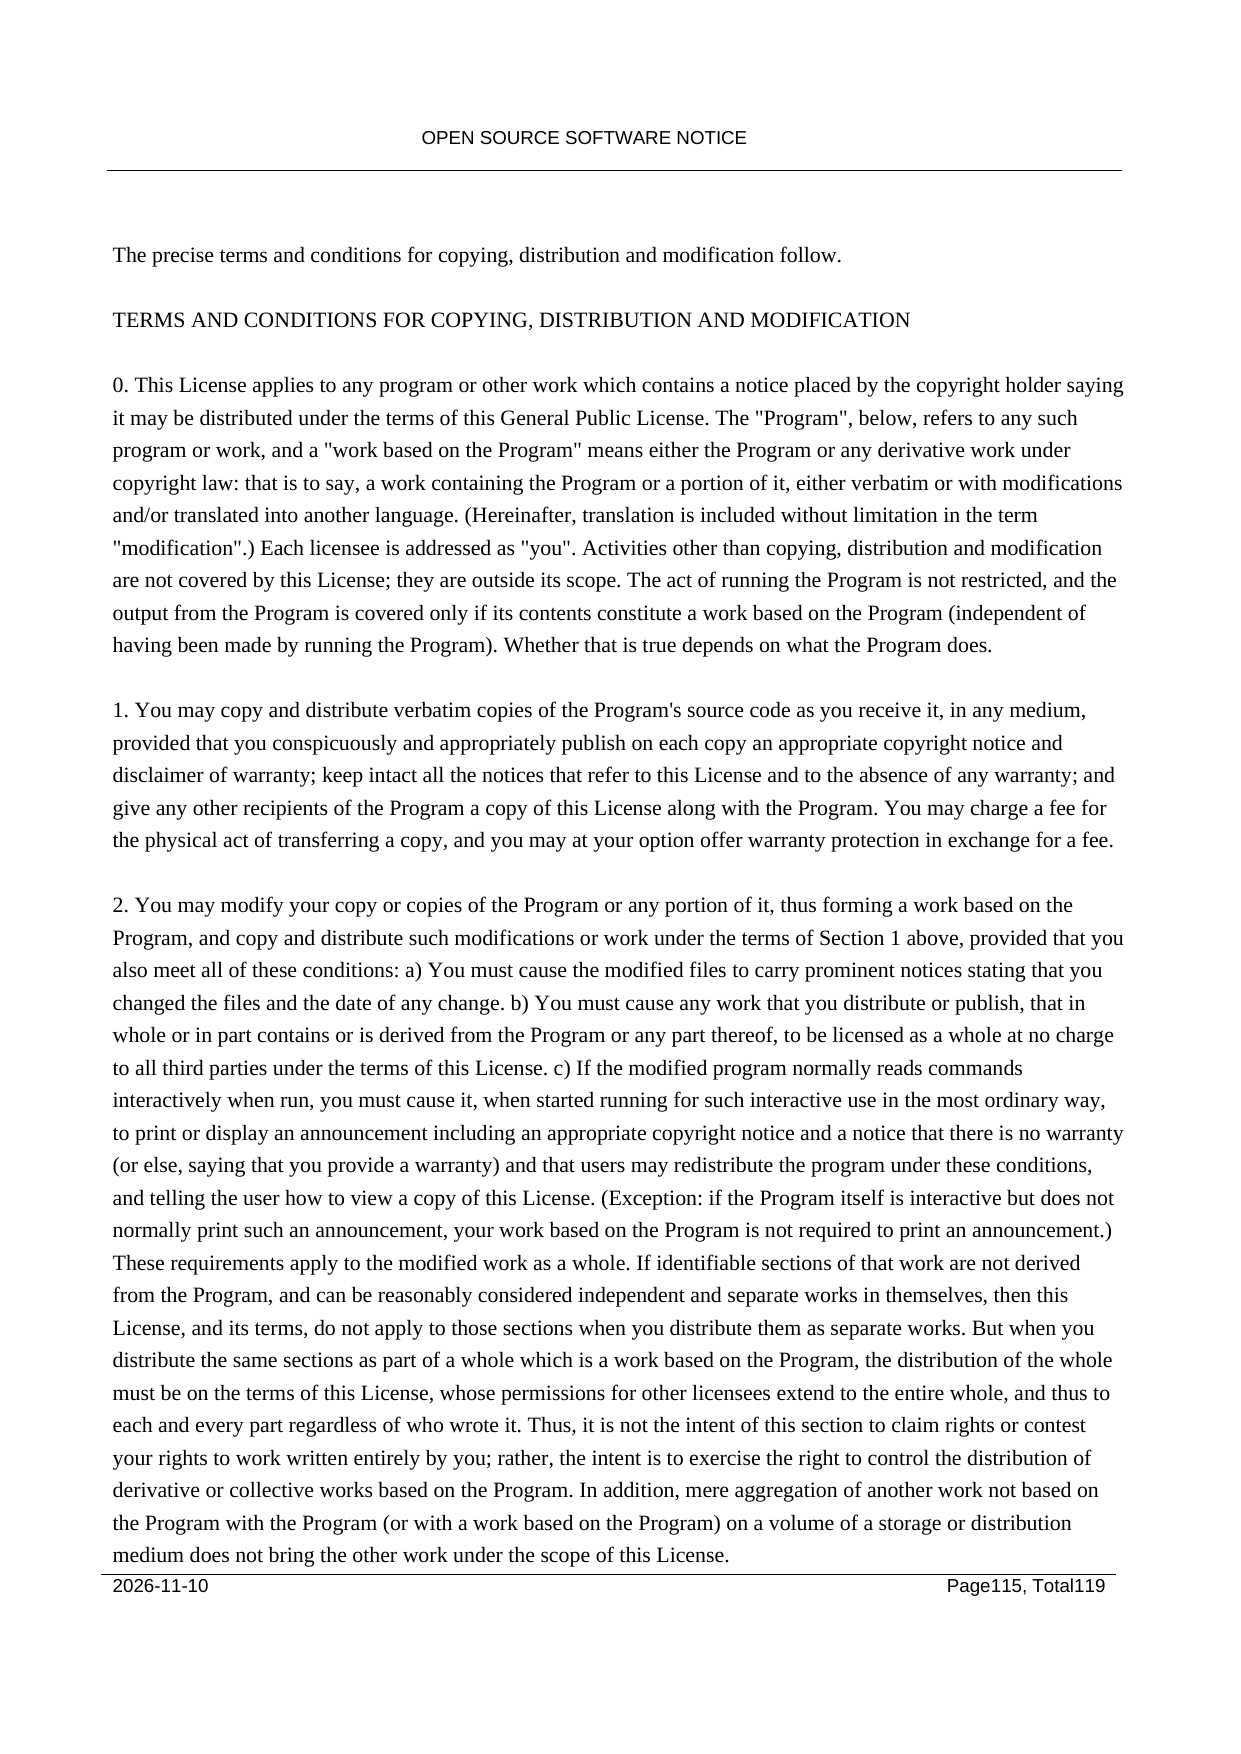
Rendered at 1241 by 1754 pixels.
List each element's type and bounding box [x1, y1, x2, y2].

text [112, 206, 1128, 1571]
